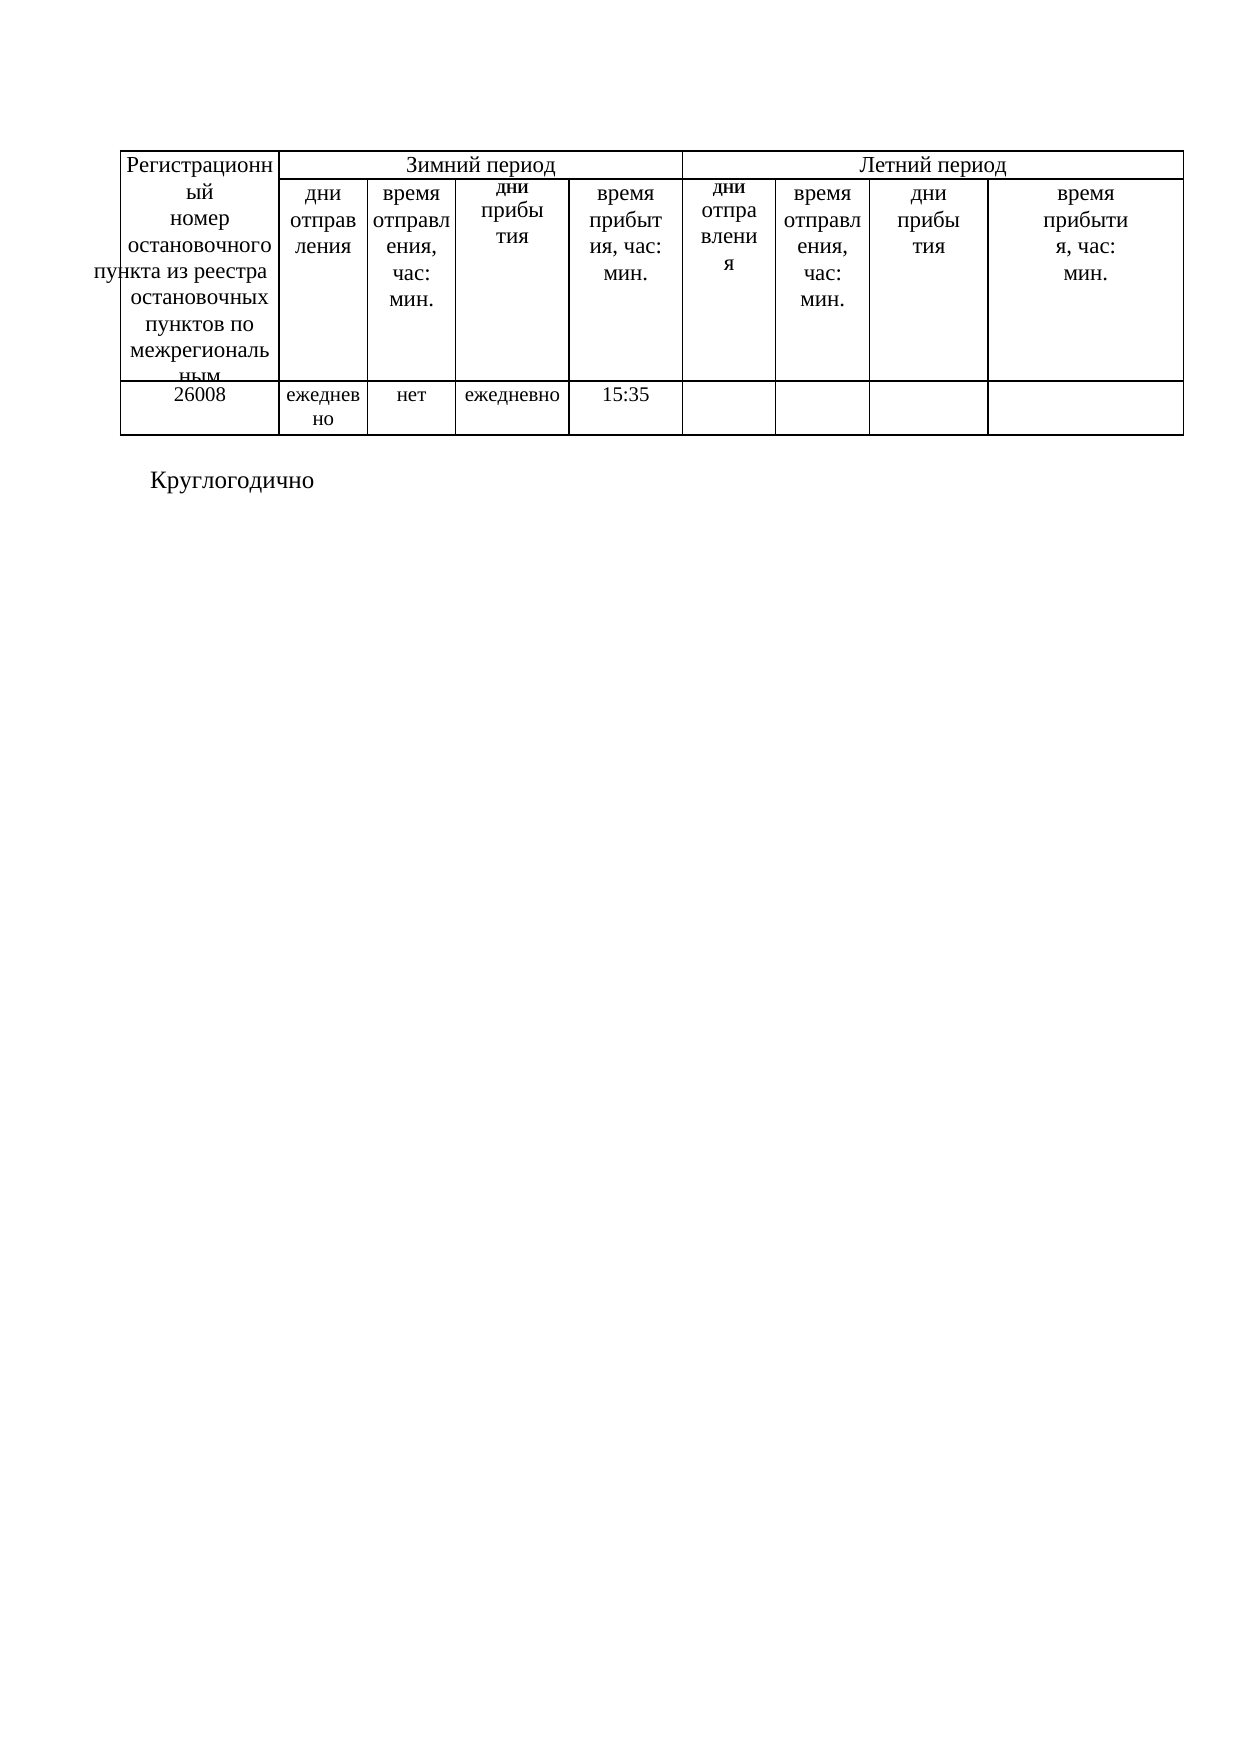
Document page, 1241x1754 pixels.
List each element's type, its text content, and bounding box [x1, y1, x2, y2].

table_cell время отправл ения, час: мин. [776, 180, 869, 380]
table_cell ДНИ прибы тия [456, 180, 568, 380]
table_cell дни прибы тия [870, 180, 987, 380]
text Круглогодично [150, 465, 1090, 493]
table_cell [989, 382, 1183, 434]
table_cell [870, 382, 987, 434]
table_cell 15:35 [570, 382, 682, 434]
table_cell время прибыт ия, час: мин. [570, 180, 682, 380]
table_cell дни отправ ления [280, 180, 367, 380]
table_cell ежедневно [456, 382, 568, 434]
table_header Летний период [683, 152, 1183, 178]
table_header Зимний период [280, 152, 682, 178]
table_cell [683, 382, 775, 434]
table_cell 26008 [121, 382, 278, 434]
table_cell ДНИ отпра влени я [683, 180, 775, 380]
table_cell нет [368, 382, 455, 434]
table_cell время отправл ения, час: мин. [368, 180, 455, 380]
table_cell ежедневно [280, 382, 367, 434]
table_cell [776, 382, 869, 434]
table_header Регистрационный номер остановочного пункта из реестра остановочных пунктов по межрегиональным маршрутам регулярных перевозок [121, 152, 278, 380]
table_cell время прибыти я, час: мин. [989, 180, 1183, 380]
